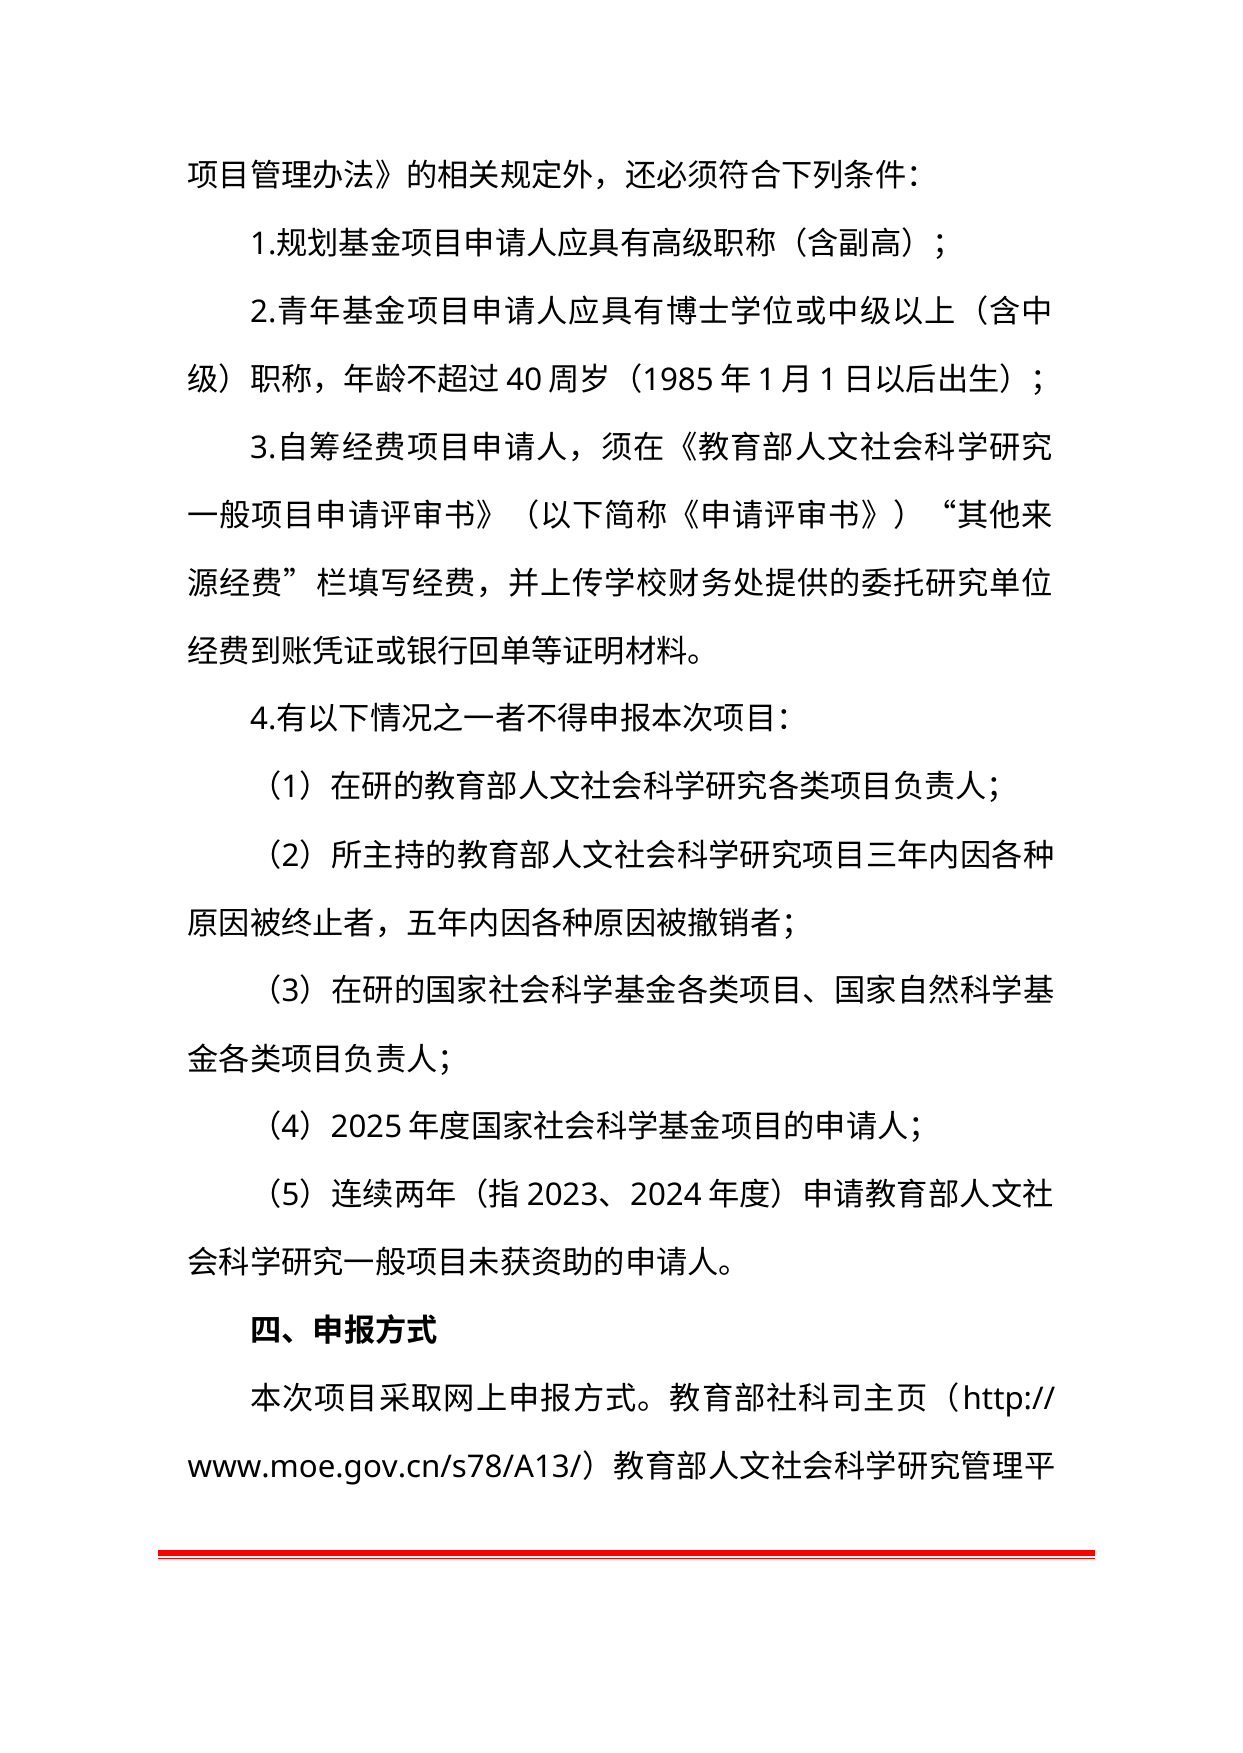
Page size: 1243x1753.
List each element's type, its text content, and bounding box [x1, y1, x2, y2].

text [187, 150, 1055, 195]
text （3）在研的国家社会科学基金各类项目、国家自然科学基金各类项目负责人； [187, 966, 1055, 1079]
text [187, 1373, 1055, 1487]
text 1.规划基金项目申请人应具有高级职称（含副高）； [187, 218, 1055, 263]
text 4.有以下情况之一者不得申报本次项目： [187, 693, 1055, 739]
text 3.自筹经费项目申请人，须在《教育部人文社会科学研究一般项目申请评审书》（以下简称《申请评审书》）“其他来源经费”栏填写经费，并上传学校财务处提供的委托研究单位经费到账凭证或银行回单等证明材料。 [187, 422, 1055, 671]
text （1）在研的教育部人文社会科学研究各类项目负责人； [187, 762, 1055, 807]
text 2.青年基金项目申请人应具有博士学位或中级以上（含中级）职称，年龄不超过40周岁（1985年1月1日以后出生）； [187, 286, 1055, 399]
text （5）连续两年（指2023、2024年度）申请教育部人文社会科学研究一般项目未获资助的申请人。 [187, 1169, 1055, 1283]
text （4）2025年度国家社会科学基金项目的申请人； [187, 1101, 1055, 1147]
text 四、申报方式 [187, 1305, 1055, 1351]
text （2）所主持的教育部人文社会科学研究项目三年内因各种原因被终止者，五年内因各种原因被撤销者； [187, 830, 1055, 943]
